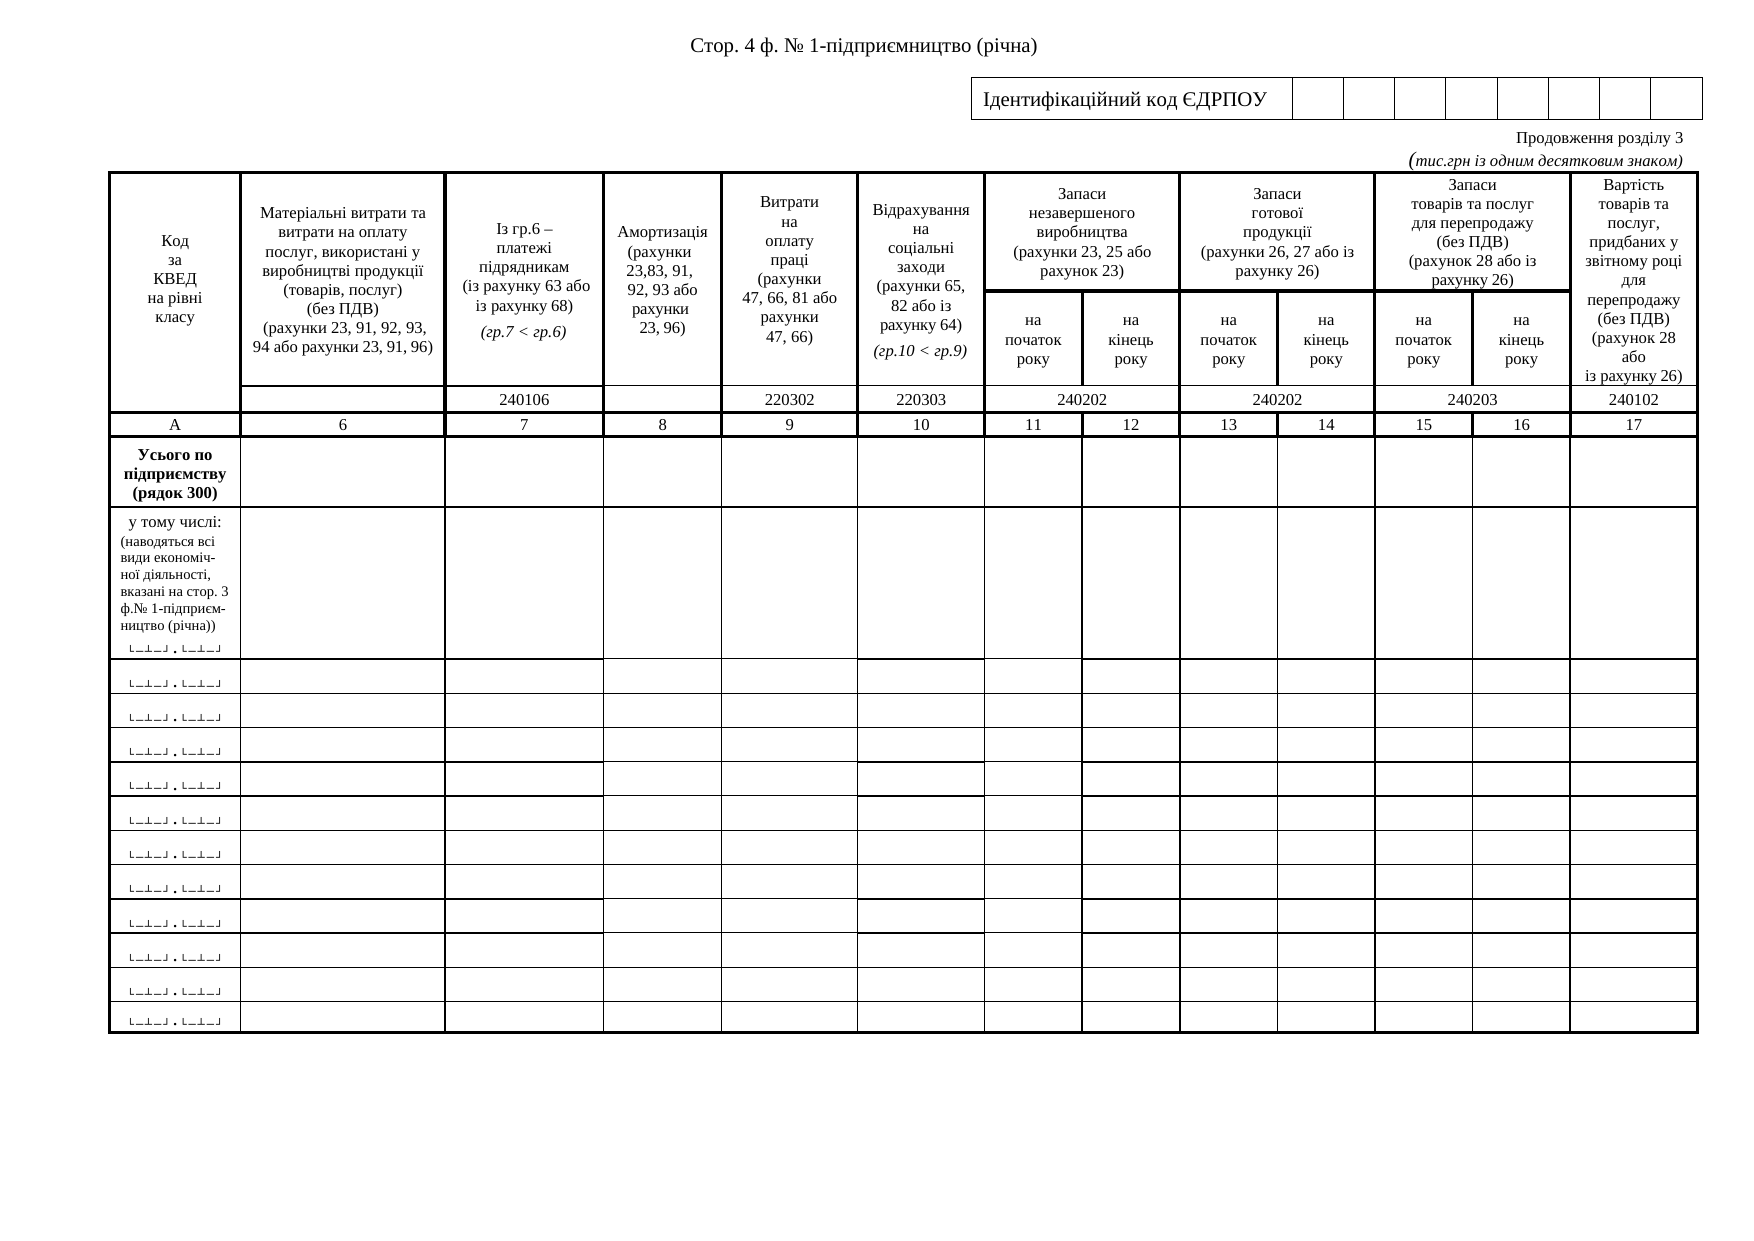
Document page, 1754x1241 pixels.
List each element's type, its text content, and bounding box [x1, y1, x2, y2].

table_cell [985, 728, 1081, 761]
table_cell [241, 797, 444, 829]
table_cell 15 [1376, 414, 1471, 435]
table_cell 240106 [447, 387, 602, 411]
table_cell [1181, 968, 1277, 1001]
table_cell [1473, 797, 1569, 829]
table_cell [1278, 438, 1374, 506]
table_cell [1473, 763, 1569, 795]
table_cell [446, 900, 603, 932]
table_cell у тому числі: (наводяться всі види економіч-ної діяльності, вказані на стор. 3 ф.№ 1-підприєм-ництво (річна)) . [111, 508, 240, 658]
table_cell [1376, 438, 1472, 506]
table_header Амортизація (рахунки 23,83, 91, 92, 93 або рахунки 23, 96) [605, 174, 720, 385]
table_cell [985, 933, 1081, 967]
table_cell на початок року [986, 293, 1081, 385]
table_cell [722, 899, 857, 932]
table_cell [722, 762, 857, 795]
table_cell [1278, 797, 1374, 829]
table_cell [1083, 660, 1179, 692]
table_cell 8 [605, 414, 720, 435]
table_cell [858, 438, 984, 506]
table_cell 9 [723, 414, 856, 435]
table_header Код за КВЕД на рівні класу [111, 174, 239, 411]
table_cell на кінець року [1474, 293, 1569, 385]
table_cell [241, 968, 444, 1001]
table_cell [604, 831, 721, 864]
table_cell [1278, 865, 1374, 898]
table_cell . [111, 831, 240, 864]
table_cell [1083, 763, 1179, 795]
table_cell [1571, 797, 1696, 829]
table_cell [985, 694, 1081, 727]
table_cell [858, 660, 984, 692]
table_cell [1083, 728, 1179, 761]
table_cell [1181, 1002, 1277, 1031]
table_cell [858, 694, 984, 727]
table_header [1344, 78, 1394, 119]
table_cell [858, 865, 984, 898]
table_cell [1181, 694, 1277, 727]
table_cell [985, 831, 1081, 864]
table_cell [1376, 1002, 1472, 1031]
table_cell . [111, 694, 240, 727]
table_cell [604, 728, 721, 761]
table_cell [1181, 508, 1277, 658]
table_cell [604, 659, 721, 692]
table_cell . [111, 728, 240, 761]
table_cell [446, 865, 603, 898]
table_cell [1376, 831, 1472, 864]
table_cell [722, 1002, 857, 1031]
table_cell [1278, 900, 1374, 932]
table_cell [1571, 1002, 1696, 1031]
table_header Відрахування на соціальні заходи (рахунки 65, 82 або із рахунку 64) (гр.10 < гр.9) [859, 174, 983, 385]
table_cell [241, 438, 444, 506]
table_cell [985, 508, 1081, 658]
table_cell [1278, 728, 1374, 761]
table_header Запаси незавершеного виробництва (рахунки 23, 25 або рахунок 23) [986, 174, 1178, 289]
table_cell [1571, 728, 1696, 761]
table_header [1651, 78, 1702, 119]
table_cell [858, 934, 984, 967]
table_cell [604, 968, 721, 1001]
table_cell [1181, 900, 1277, 932]
table_cell 13 [1181, 414, 1276, 435]
table_cell [1181, 728, 1277, 761]
table_cell [241, 694, 444, 727]
table_cell [722, 659, 857, 692]
table_header Запаси товарів та послуг для перепродажу (без ПДВ) (рахунок 28 або із рахунку 26) [1376, 174, 1569, 289]
table_cell [1376, 508, 1472, 658]
table_cell [1181, 831, 1277, 864]
table_cell [1278, 660, 1374, 692]
table_cell [1278, 968, 1374, 1001]
table_cell на кінець року [1084, 293, 1178, 385]
table_cell [858, 508, 984, 658]
table_cell [241, 831, 444, 864]
table_cell [1571, 865, 1696, 898]
table_header [1293, 78, 1343, 119]
table_cell . [111, 797, 240, 829]
table_cell [1181, 438, 1277, 506]
table_cell . [111, 865, 240, 898]
table_cell [604, 762, 721, 795]
table_cell 14 [1279, 414, 1373, 435]
table_cell [1376, 797, 1472, 829]
table_cell [241, 865, 444, 898]
table_cell 240203 [1376, 386, 1569, 411]
table_cell . [111, 660, 240, 692]
table_cell [1376, 865, 1472, 898]
table_cell [1473, 508, 1569, 658]
table_cell 16 [1474, 414, 1569, 435]
table_cell [722, 728, 857, 761]
table_cell [604, 1002, 721, 1031]
table_cell А [111, 414, 239, 435]
table_cell [985, 438, 1081, 506]
table_cell 11 [986, 414, 1081, 435]
table_header [1600, 78, 1650, 119]
table_cell [604, 933, 721, 967]
table_cell [1571, 831, 1696, 864]
table_header Ідентифікаційний код ЄДРПОУ [972, 78, 1292, 119]
table_cell [604, 694, 721, 727]
table_cell [446, 797, 603, 829]
table_cell [604, 508, 721, 658]
table_cell [1376, 934, 1472, 967]
table_cell [1083, 797, 1179, 829]
table_cell [1083, 438, 1179, 506]
table_cell [1376, 660, 1472, 692]
table_cell [241, 934, 444, 967]
table_cell [1473, 694, 1569, 727]
table_header Вартість товарів та послуг, придбаних у звітному році для перепродажу (без ПДВ) (рахунок 28 або із рахунку 26) [1572, 174, 1696, 385]
table_cell [1376, 763, 1472, 795]
table_cell [1571, 900, 1696, 932]
table_cell [1083, 694, 1179, 727]
table_cell [1473, 1002, 1569, 1031]
table_cell [1473, 865, 1569, 898]
table_cell [1181, 797, 1277, 829]
table_cell [241, 728, 444, 761]
table_cell [1571, 763, 1696, 795]
table_cell [604, 899, 721, 932]
table_header [1498, 78, 1548, 119]
text Продовження розділу 3 [59, 128, 1698, 147]
table_cell [604, 438, 721, 506]
table_cell [241, 900, 444, 932]
table_cell [1181, 865, 1277, 898]
table_cell [446, 694, 603, 727]
table_cell [985, 796, 1081, 829]
table_cell [1376, 694, 1472, 727]
table_cell 6 [242, 414, 443, 435]
table_cell [722, 968, 857, 1001]
table_cell 220302 [723, 386, 856, 411]
table_cell [858, 797, 984, 829]
table_cell 240202 [1181, 386, 1373, 411]
table_cell [1473, 438, 1569, 506]
table_cell [1473, 831, 1569, 864]
table_header [1395, 78, 1445, 119]
table_cell [722, 933, 857, 967]
table_cell [446, 660, 603, 692]
table_cell [722, 831, 857, 864]
table_cell [1083, 1002, 1179, 1031]
table_cell [858, 968, 984, 1001]
table_cell [446, 968, 603, 1001]
table_cell [1278, 694, 1374, 727]
table_cell 17 [1572, 414, 1696, 435]
table_cell [241, 508, 444, 658]
table_cell [1571, 968, 1696, 1001]
table_cell [446, 763, 603, 795]
table_cell [446, 1002, 603, 1031]
table_cell [446, 934, 603, 967]
table_cell [446, 831, 603, 864]
table_cell . [111, 763, 240, 795]
table_cell . [111, 934, 240, 967]
table_cell [1571, 934, 1696, 967]
table_header [1549, 78, 1599, 119]
table_cell [985, 968, 1081, 1001]
table_header Матеріальні витрати та витрати на оплату послуг, використані у виробництві продукції (товарів, послуг) (без ПДВ) (рахунки 23, 91, 92, 93, 94 або рахунки 23, 91, 96) [242, 174, 443, 385]
table_cell [1181, 660, 1277, 692]
table_cell 240202 [986, 386, 1178, 411]
table_cell [1083, 865, 1179, 898]
table_cell [604, 796, 721, 829]
table_cell 220303 [859, 386, 983, 411]
table_cell [1571, 694, 1696, 727]
table_cell [1278, 934, 1374, 967]
table_cell . [111, 900, 240, 932]
table_cell [241, 1002, 444, 1031]
table_cell [722, 865, 857, 898]
table_cell [1473, 900, 1569, 932]
table_cell [241, 660, 444, 692]
table_cell на кінець року [1279, 293, 1373, 385]
table_cell [1083, 934, 1179, 967]
table_cell [985, 659, 1081, 692]
table_cell [1181, 934, 1277, 967]
table_cell [1473, 968, 1569, 1001]
table_cell [1083, 508, 1179, 658]
table_header [1446, 78, 1497, 119]
table_cell [858, 763, 984, 795]
table_cell 12 [1084, 414, 1178, 435]
table_cell [722, 694, 857, 727]
table_cell [858, 831, 984, 864]
table_cell [1571, 660, 1696, 692]
table_cell [1278, 1002, 1374, 1031]
table_cell [1278, 763, 1374, 795]
table_cell [1376, 728, 1472, 761]
table_cell [604, 865, 721, 898]
table_cell [1083, 831, 1179, 864]
table_cell [1278, 508, 1374, 658]
table_cell [1083, 968, 1179, 1001]
table_cell Усього по підприємству (рядок 300) [111, 438, 240, 506]
table_cell [242, 387, 443, 411]
table_cell . [111, 968, 240, 1001]
table_cell на початок року [1376, 293, 1471, 385]
table_header Із гр.6 – платежі підрядникам (із рахунку 63 або із рахунку 68) (гр.7 < гр.6) [447, 174, 602, 385]
table_cell [722, 796, 857, 829]
table_cell 7 [447, 414, 602, 435]
table_cell [1473, 728, 1569, 761]
table_cell 240102 [1572, 386, 1696, 411]
table_cell [985, 865, 1081, 898]
table_cell [446, 508, 603, 658]
table_cell [985, 1002, 1081, 1031]
table_cell [1571, 508, 1696, 658]
table_cell [985, 762, 1081, 795]
text (тис.грн із одним десятковим знаком) [56, 147, 1698, 171]
table_cell [1181, 763, 1277, 795]
table_header Витрати на оплату праці (рахунки 47, 66, 81 або рахунки 47, 66) [723, 174, 856, 385]
table_cell [985, 899, 1081, 932]
table_cell [605, 386, 720, 411]
table_cell [858, 728, 984, 761]
table_cell [1473, 660, 1569, 692]
table_cell . [111, 1002, 240, 1031]
table_cell [1083, 900, 1179, 932]
table_cell [1278, 831, 1374, 864]
table_cell [1473, 934, 1569, 967]
table_cell [241, 763, 444, 795]
table_cell [722, 438, 857, 506]
table_cell [858, 900, 984, 932]
table_cell [1376, 900, 1472, 932]
table_cell на початок року [1181, 293, 1276, 385]
table_cell [858, 1002, 984, 1031]
table_header Запаси готової продукції (рахунки 26, 27 або із рахунку 26) [1181, 174, 1373, 289]
table_cell [446, 438, 603, 506]
table_cell [1376, 968, 1472, 1001]
table_cell [446, 728, 603, 761]
table_cell [1571, 438, 1696, 506]
table_cell [722, 508, 857, 658]
table_cell 10 [859, 414, 983, 435]
